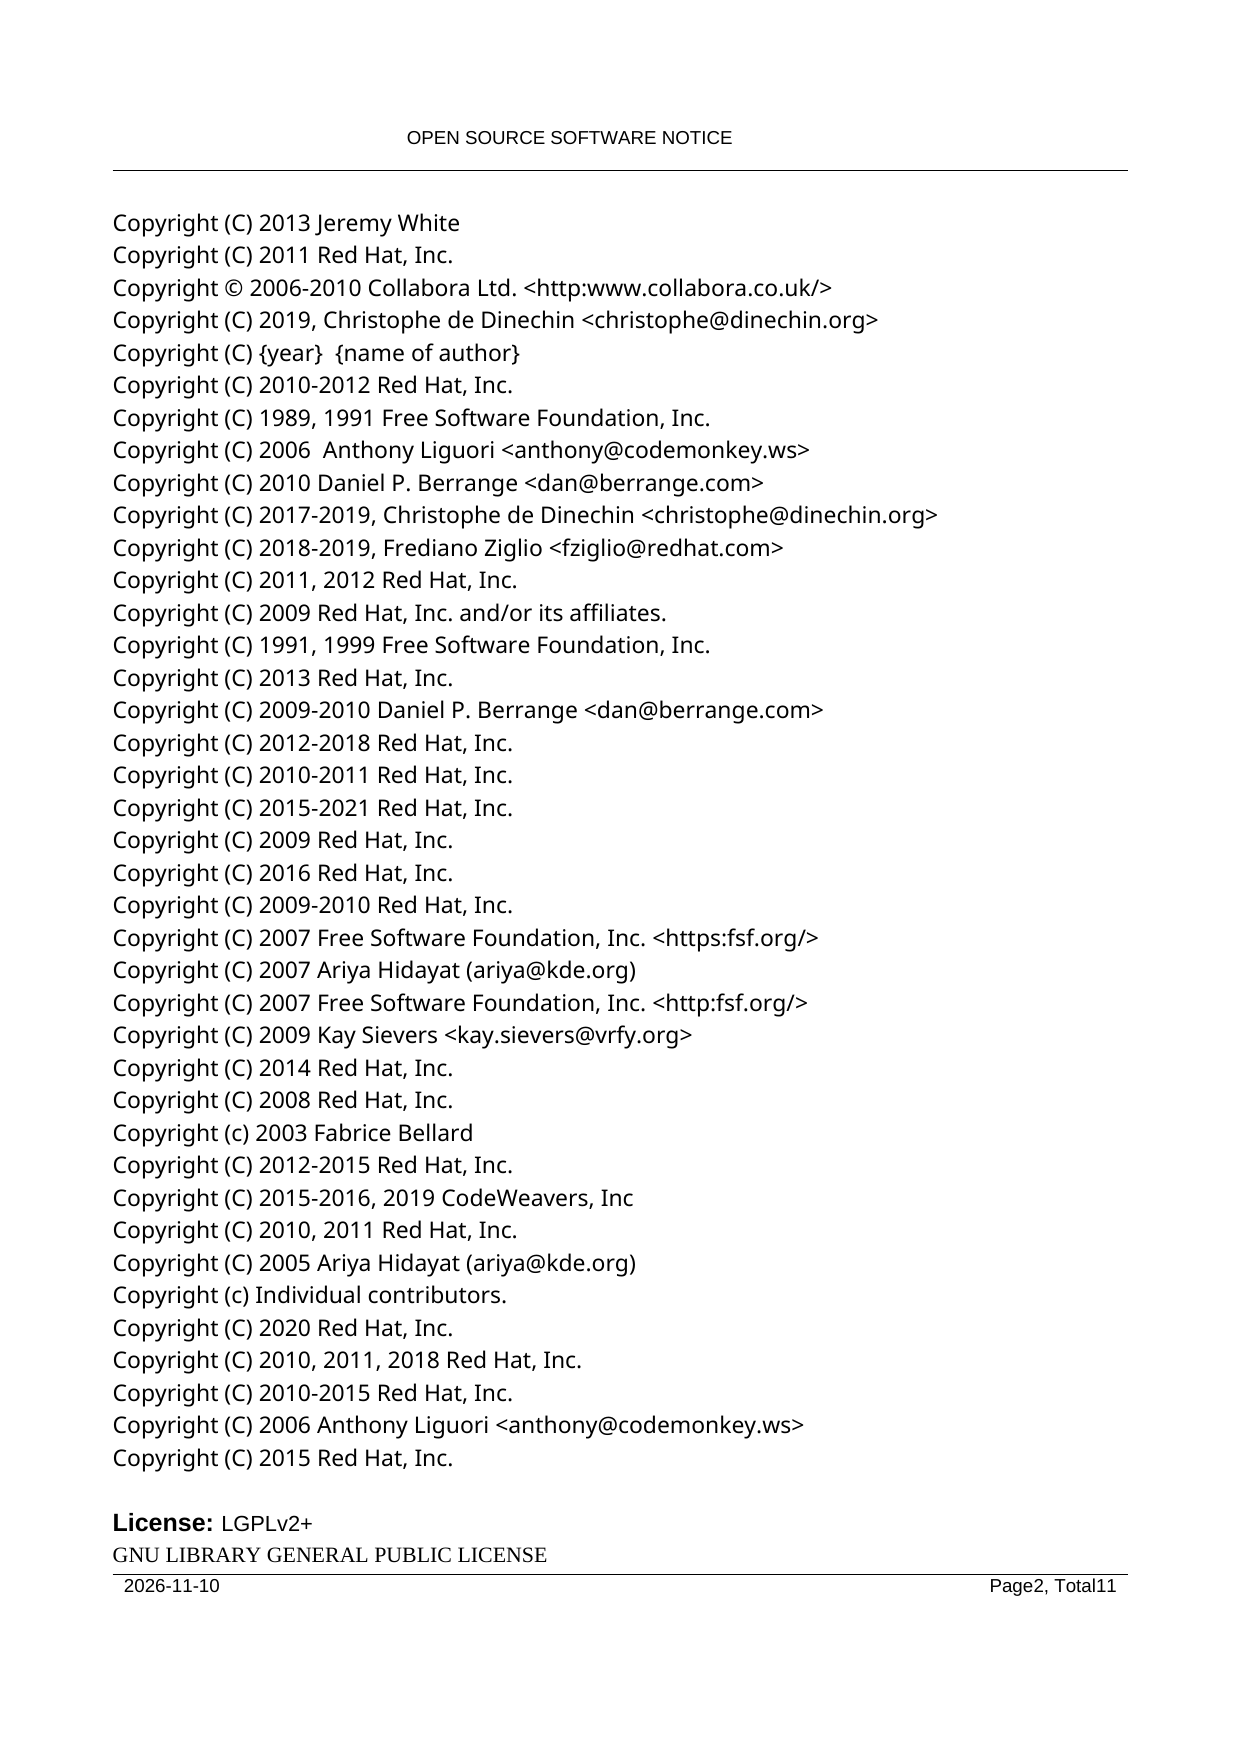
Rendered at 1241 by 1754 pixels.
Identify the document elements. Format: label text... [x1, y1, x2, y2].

text License: LGPLv2+ [112, 1506, 1128, 1539]
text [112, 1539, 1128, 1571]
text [112, 206, 1128, 1506]
